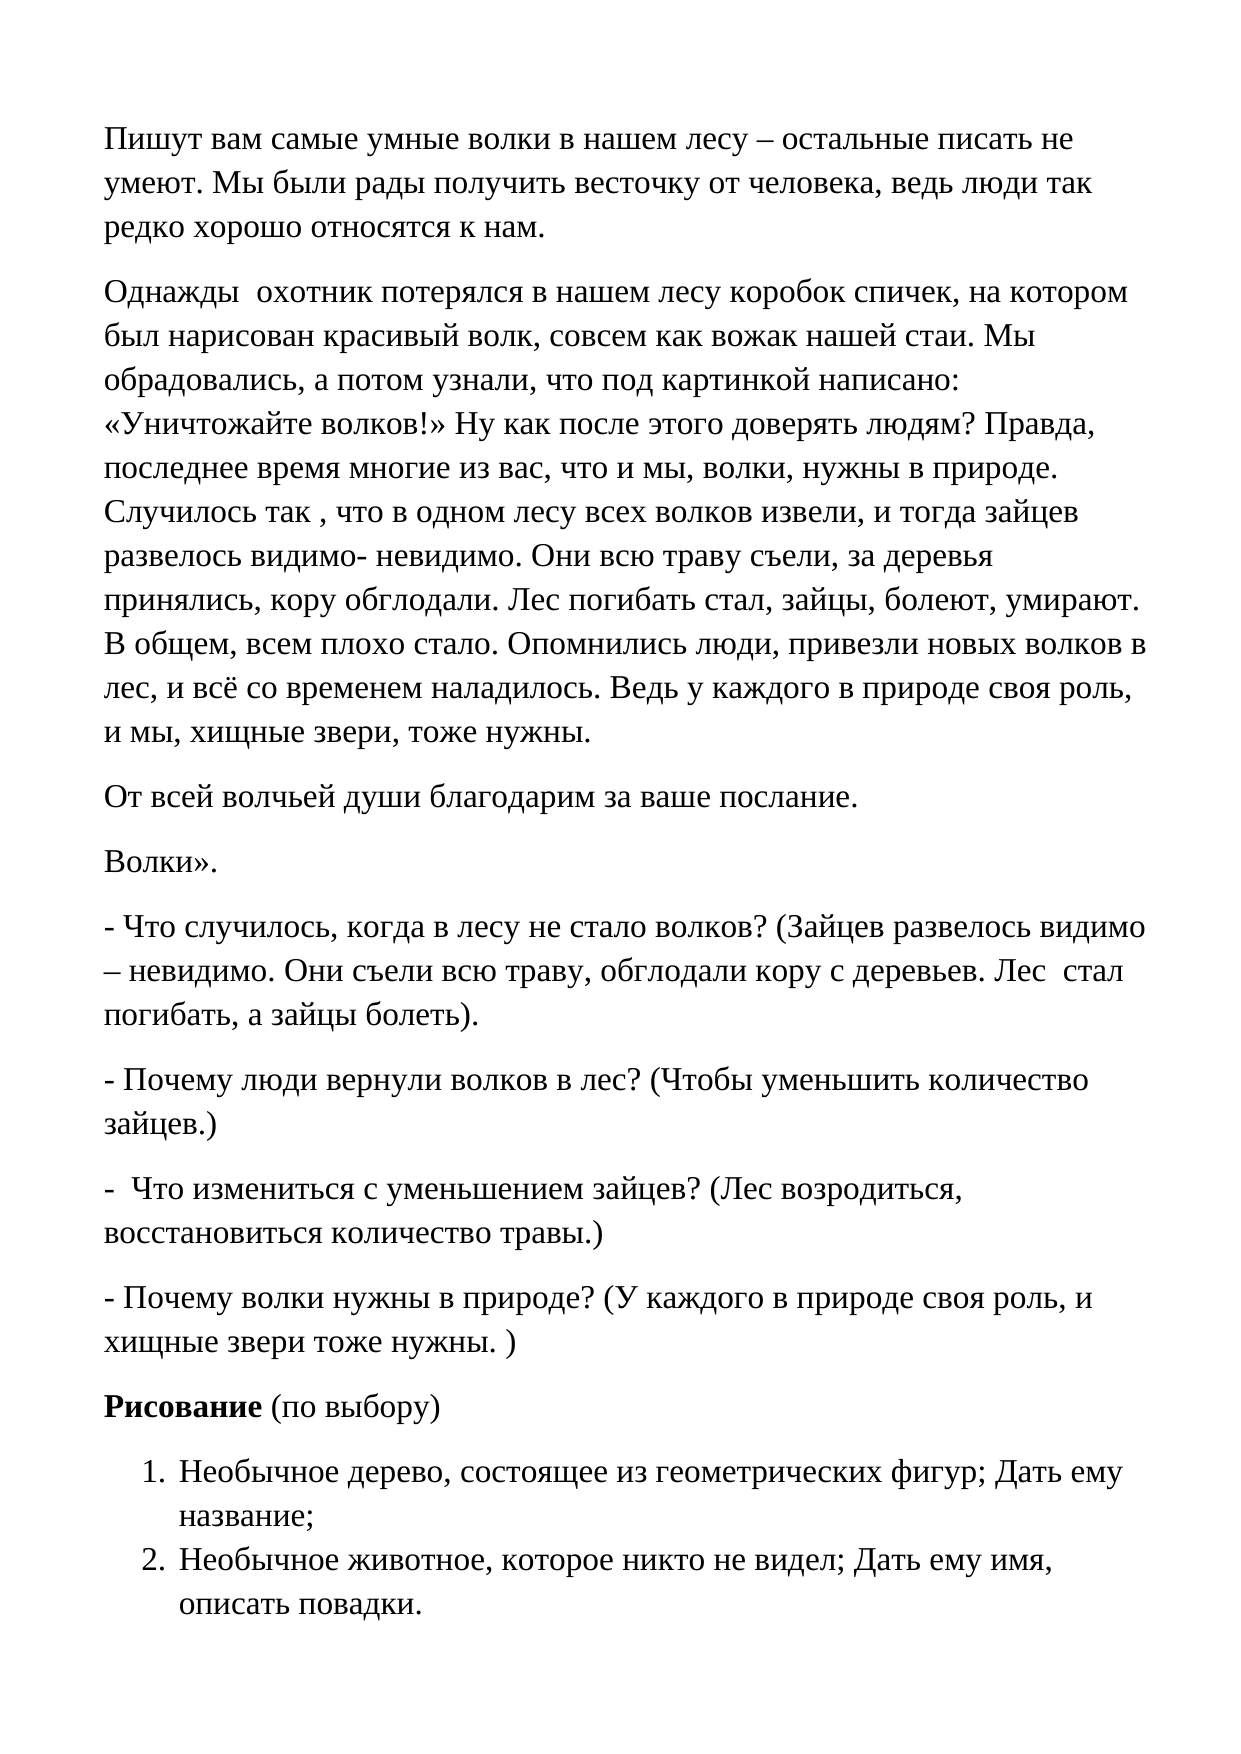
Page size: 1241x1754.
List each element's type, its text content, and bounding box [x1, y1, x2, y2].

list Необычное животное, которое никто не видел; Дать ему имя, описать повадки. [141, 1539, 1152, 1622]
text - Почему люди вернули волков в лес? (Чтобы уменьшить количество зайцев.) [103, 1059, 1152, 1142]
text Пишут вам самые умные волки в нашем лесу – остальные писать не умеют. Мы были рады получить весточку от человека, ведь люди так редко хорошо относятся к нам. [103, 118, 1152, 244]
text От всей волчьей души благодарим за ваше послание. [103, 777, 1152, 815]
text Волки». [103, 842, 1152, 880]
text Однажды охотник потерялся в нашем лесу коробок спичек, на котором был нарисован красивый волк, совсем как вожак нашей стаи. Мы обрадовались, а потом узнали, что под картинкой написано: «Уничтожайте волков!» Ну как после этого доверять людям? Правда, последнее время многие из вас, что и мы, волки, нужны в природе. Случилось так , что в одном лесу всех волков извели, и тогда зайцев развелось видимо- невидимо. Они всю траву съели, за деревья принялись, кору обглодали. Лес погибать стал, зайцы, болеют, умирают. В общем, всем плохо стало. Опомнились люди, привезли новых волков в лес, и всё со временем наладилось. Ведь у каждого в природе своя роль, и мы, хищные звери, тоже нужны. [103, 271, 1152, 750]
list Необычное дерево, состоящее из геометрических фигур; Дать ему название; [141, 1451, 1152, 1534]
text - Что случилось, когда в лесу не стало волков? (Зайцев развелось видимо – невидимо. Они съели всю траву, обглодали кору с деревьев. Лес стал погибать, а зайцы болеть). [103, 906, 1152, 1033]
text Рисование (по выбору) [103, 1386, 1152, 1425]
text - Что измениться с уменьшением зайцев? (Лес возродиться, восстановиться количество травы.) [103, 1168, 1152, 1251]
text - Почему волки нужны в природе? (У каждого в природе своя роль, и хищные звери тоже нужны. ) [103, 1277, 1152, 1360]
